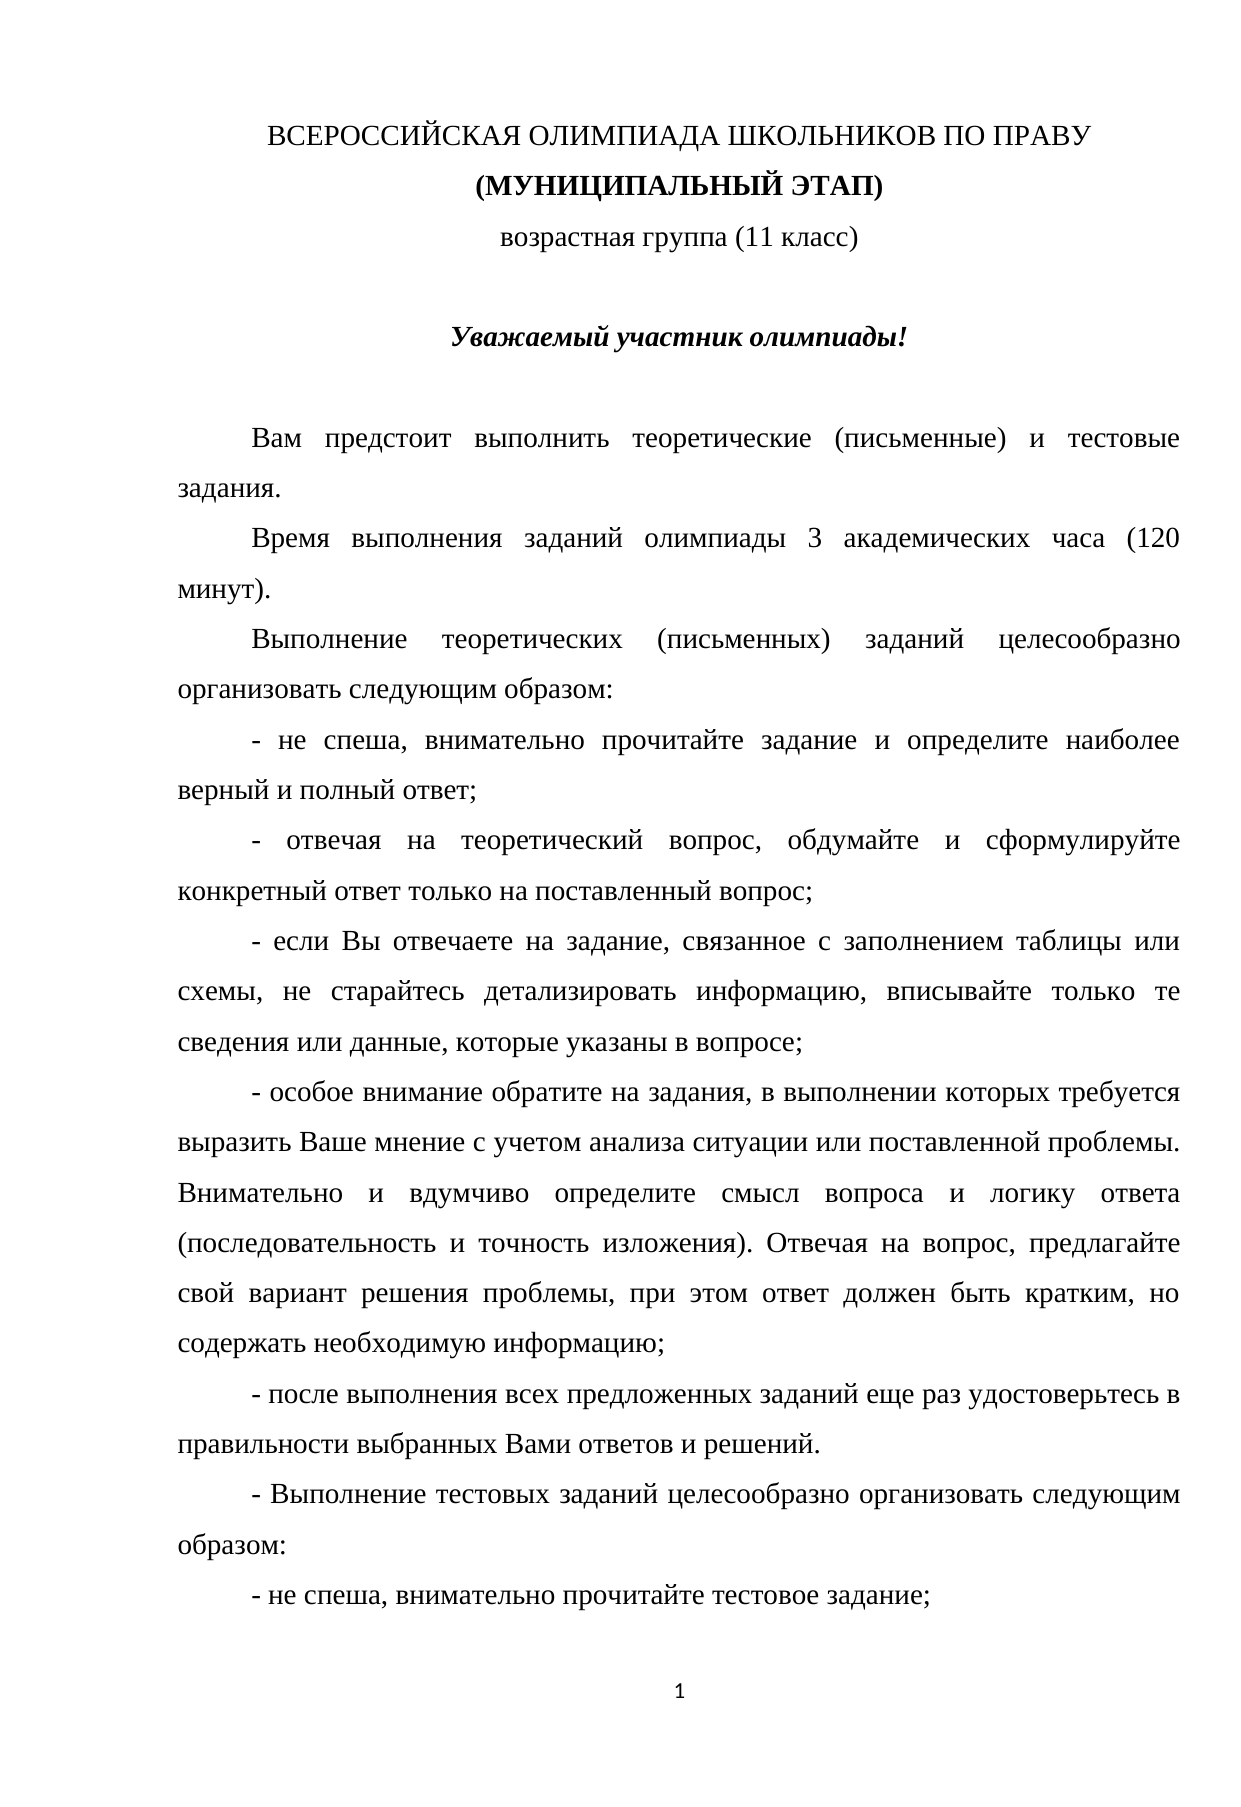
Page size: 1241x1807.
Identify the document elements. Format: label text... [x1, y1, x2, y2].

text Уважаемый участник олимпиады! [177, 319, 1181, 353]
text - не спеша, внимательно прочитайте тестовое задание; [177, 1577, 1181, 1611]
text (МУНИЦИПАЛЬНЫЙ ЭТАП) [177, 168, 1181, 202]
text - если Вы отвечаете на задание, связанное с заполнением таблицы или схемы, не старайтесь детализировать информацию, вписывайте только те сведения или данные, которые указаны в вопросе; [177, 923, 1181, 1057]
text Выполнение теоретических (письменных) заданий целесообразно организовать следующим образом: [177, 621, 1181, 705]
text - после выполнения всех предложенных заданий еще раз удостоверьтесь в правильности выбранных Вами ответов и решений. [177, 1376, 1181, 1460]
text ВСЕРОССИЙСКАЯ ОЛИМПИАДА ШКОЛЬНИКОВ ПО ПРАВУ [177, 118, 1181, 152]
text - не спеша, внимательно прочитайте задание и определите наиболее верный и полный ответ; [177, 722, 1181, 806]
text - Выполнение тестовых заданий целесообразно организовать следующим образом: [177, 1477, 1181, 1560]
text возрастная группа (11 класс) [177, 219, 1181, 252]
text - отвечая на теоретический вопрос, обдумайте и сформулируйте конкретный ответ только на поставленный вопрос; [177, 822, 1181, 906]
text - особое внимание обратите на задания, в выполнении которых требуется выразить Ваше мнение с учетом анализа ситуации или поставленной проблемы. Внимательно и вдумчиво определите смысл вопроса и логику ответа (последовательность и точность изложения). Отвечая на вопрос, предлагайте свой вариант решения проблемы, при этом ответ должен быть кратким, но содержать необходимую информацию; [177, 1074, 1181, 1359]
text Время выполнения заданий олимпиады 3 академических часа (120 минут). [177, 521, 1181, 604]
text Вам предстоит выполнить теоретические (письменные) и тестовые задания. [177, 420, 1181, 504]
